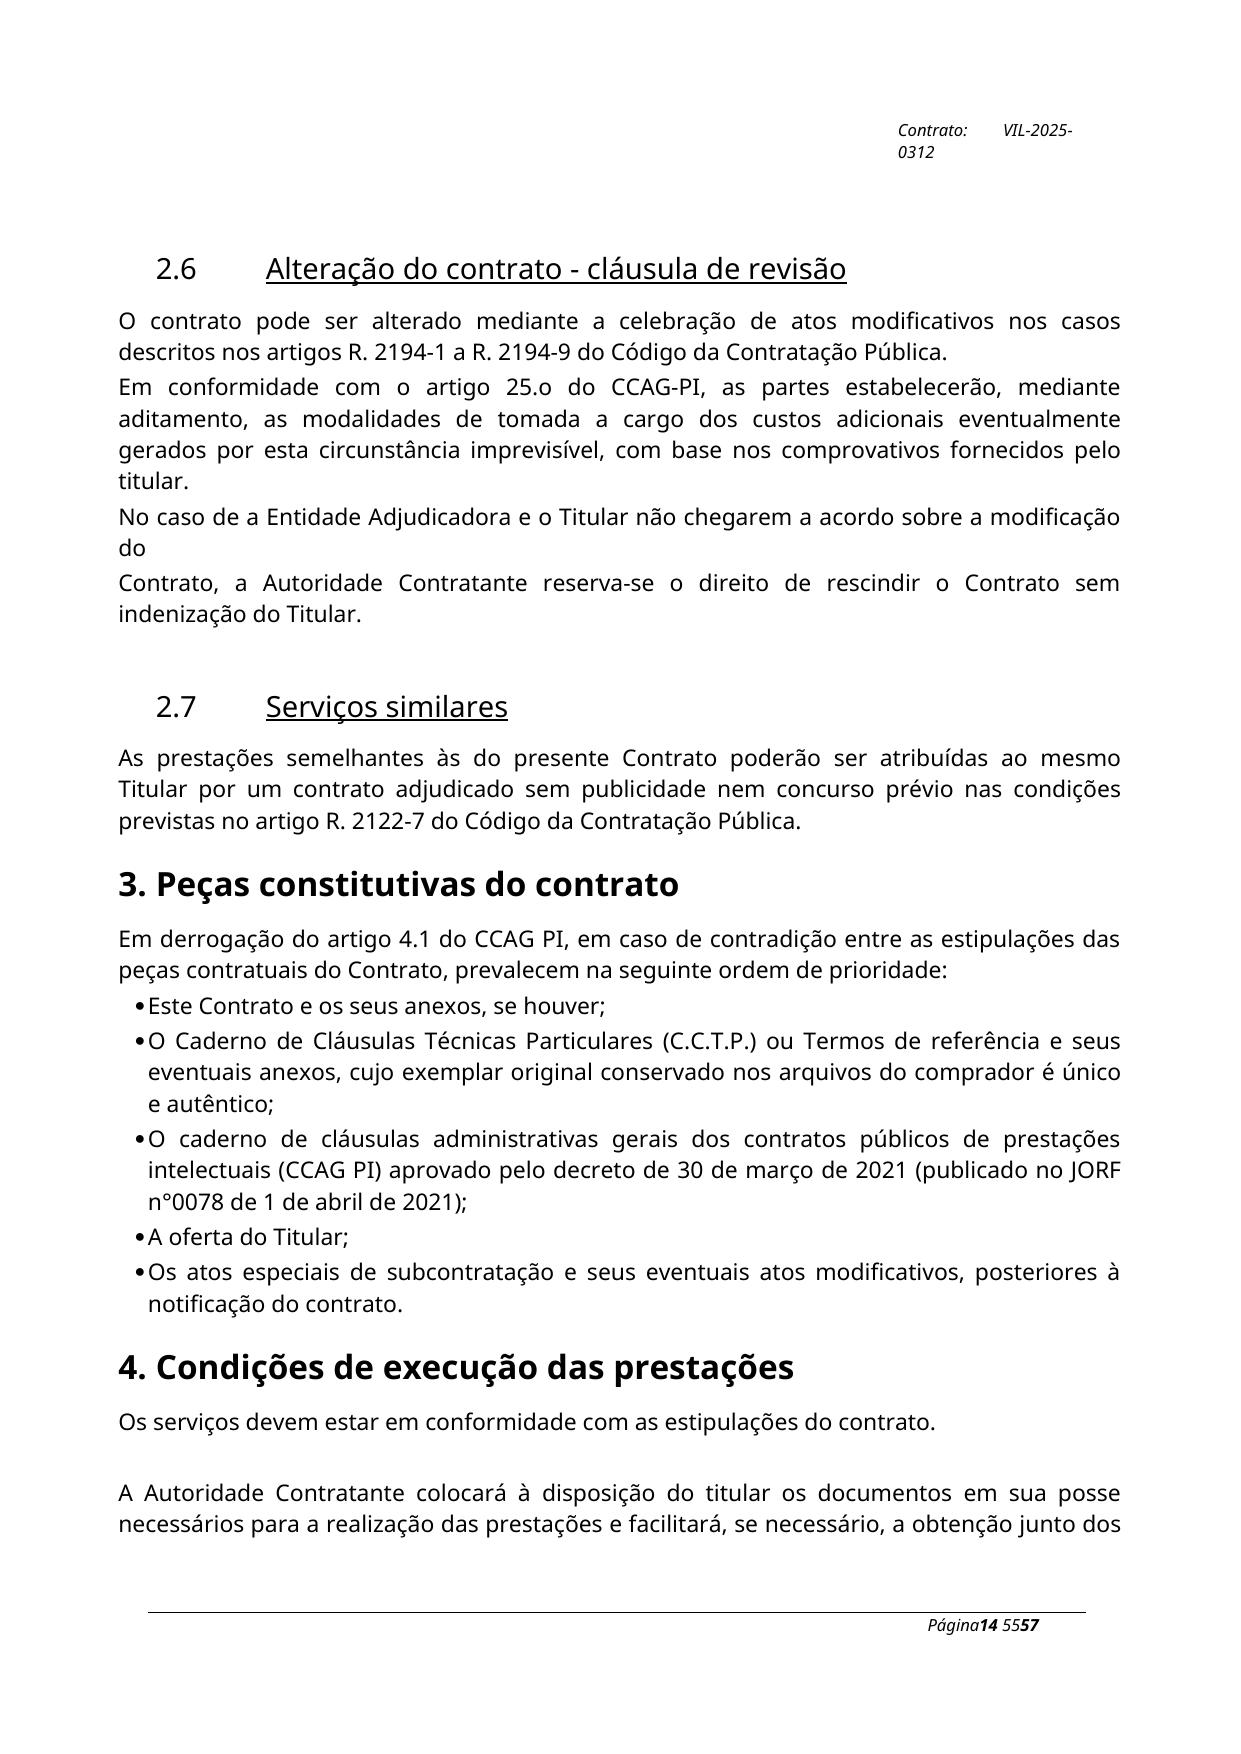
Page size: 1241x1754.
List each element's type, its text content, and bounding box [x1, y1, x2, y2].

text Os serviços devem estar em conformidade com as estipulações do contrato. [118, 1406, 1122, 1437]
text Em conformidade com o artigo 25.o do CCAG-PI, as partes estabelecerão, mediante aditamento, as modalidades de tomada a cargo dos custos adicionais eventualmente gerados por esta circunstância imprevisível, com base nos comprovativos fornecidos pelo titular. [118, 371, 1122, 496]
list Este Contrato e os seus anexos, se houver; [136, 990, 1122, 1021]
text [118, 1477, 1122, 1539]
text Contrato, a Autoridade Contratante reserva-se o direito de rescindir o Contrato sem indenização do Titular. [118, 567, 1122, 629]
text Peças constitutivas do contrato [118, 861, 1122, 906]
text O contrato pode ser alterado mediante a celebração de atos modificativos nos casos descritos nos artigos R. 2194-1 a R. 2194-9 do Código da Contratação Pública. [118, 304, 1122, 367]
list Os atos especiais de subcontratação e seus eventuais atos modificativos, posteriores à notificação do contrato. [136, 1256, 1122, 1319]
text No caso de a Entidade Adjudicadora e o Titular não chegarem a acordo sobre a modificação do [118, 500, 1122, 563]
list O caderno de cláusulas administrativas gerais dos contratos públicos de prestações intelectuais (CCAG PI) aprovado pelo decreto de 30 de março de 2021 (publicado no JORF n°0078 de 1 de abril de 2021); [136, 1123, 1122, 1217]
list O Caderno de Cláusulas Técnicas Particulares (C.C.T.P.) ou Termos de referência e seus eventuais anexos, cujo exemplar original conservado nos arquivos do comprador é único e autêntico; [136, 1025, 1122, 1119]
text As prestações semelhantes às do presente Contrato poderão ser atribuídas ao mesmo Titular por um contrato adjudicado sem publicidade nem concurso prévio nas condições previstas no artigo R. 2122-7 do Código da Contratação Pública. [118, 742, 1122, 836]
text Alteração do contrato - cláusula de revisão [156, 248, 1122, 288]
text Serviços similares [156, 686, 1122, 726]
list A oferta do Titular; [136, 1221, 1122, 1252]
text Condições de execução das prestações [118, 1344, 1122, 1389]
text Em derrogação do artigo 4.1 do CCAG PI, em caso de contradição entre as estipulações das peças contratuais do Contrato, prevalecem na seguinte ordem de prioridade: [118, 923, 1122, 986]
